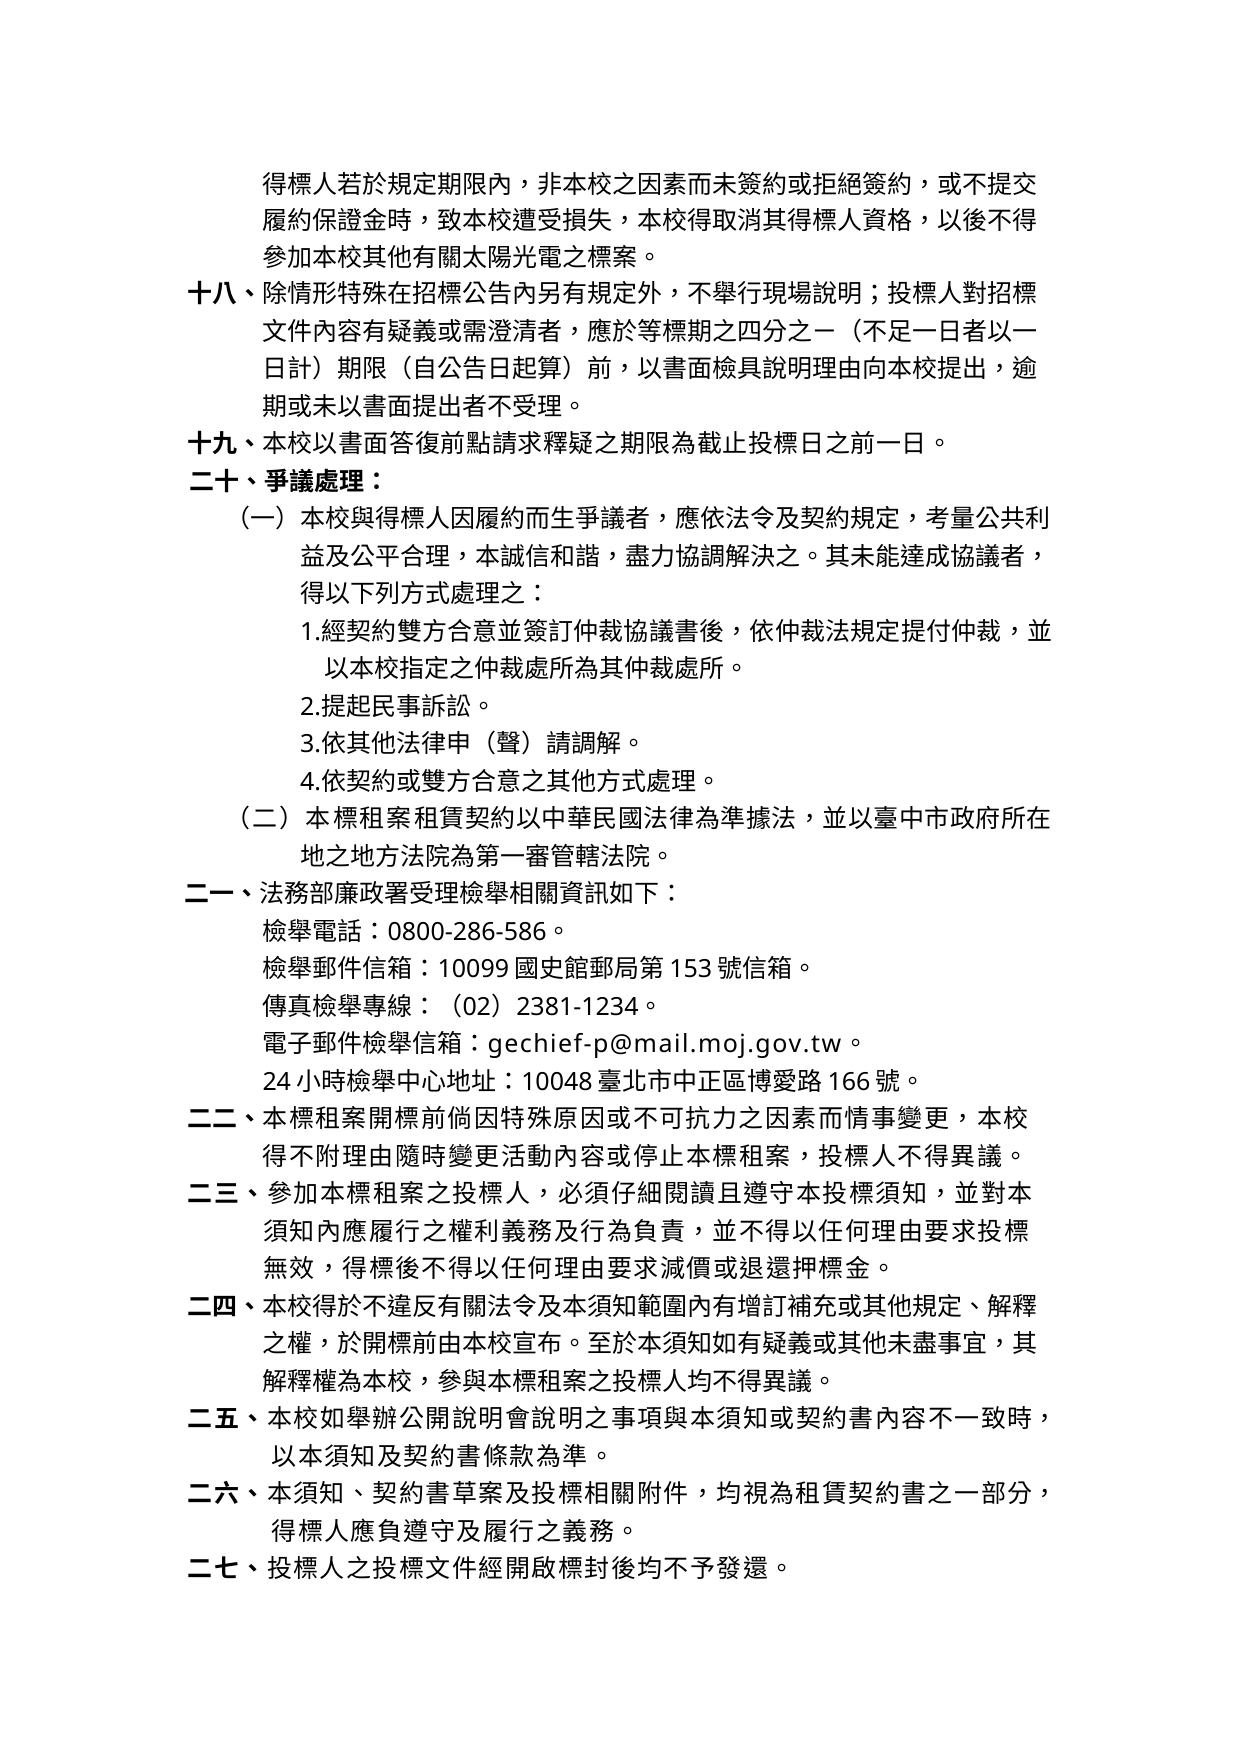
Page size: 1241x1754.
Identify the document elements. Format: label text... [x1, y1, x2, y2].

text 二三、參加本標租案之投標人，必須仔細閱讀且遵守本投標須知，並對本須知內應履行之權利義務及行為負責，並不得以任何理由要求投標無效，得標後不得以任何理由要求減價或退還押標金。 [188, 1173, 1053, 1286]
text （一）本校與得標人因履約而生爭議者，應依法令及契約規定，考量公共利益及公平合理，本誠信和諧，盡力協調解決之。其未能達成協議者，得以下列方式處理之： [225, 498, 1053, 611]
text 二十、爭議處理： [189, 461, 1053, 498]
text 十八、除情形特殊在招標公告內另有規定外，不舉行現場說明；投標人對招標文件內容有疑義或需澄清者，應於等標期之四分之ㄧ（不足一日者以一日計）期限（自公告日起算）前，以書面檢具說明理由向本校提出，逾期或未以書面提出者不受理。 [187, 273, 1053, 423]
text 二一、法務部廉政署受理檢舉相關資訊如下： [184, 873, 1053, 911]
text 4.依契約或雙方合意之其他方式處理。 [300, 761, 1053, 798]
text 得標人若於規定期限內，非本校之因素而未簽約或拒絕簽約，或不提交履約保證金時，致本校遭受損失，本校得取消其得標人資格，以後不得參加本校其他有關太陽光電之標案。 [262, 164, 1053, 273]
text 24小時檢舉中心地址：10048臺北市中正區博愛路166號。 [248, 1061, 1053, 1098]
text 3.依其他法律申（聲）請調解。 [300, 723, 1053, 761]
text 二五、本校如舉辦公開說明會說明之事項與本須知或契約書內容不一致時，以本須知及契約書條款為準。 [187, 1398, 1053, 1473]
text 2.提起民事訴訟。 [300, 686, 1053, 723]
text 二二、本標租案開標前倘因特殊原因或不可抗力之因素而情事變更，本校得不附理由隨時變更活動內容或停止本標租案，投標人不得異議。 [187, 1098, 1053, 1173]
text 二七、投標人之投標文件經開啟標封後均不予發還。 [187, 1548, 1053, 1586]
text 二六、本須知、契約書草案及投標相關附件，均視為租賃契約書之一部分，得標人應負遵守及履行之義務。 [187, 1473, 1053, 1548]
text 檢舉電話：0800-286-586。 [262, 911, 1053, 948]
text 二四、本校得於不違反有關法令及本須知範圍內有增訂補充或其他規定、解釋之權，於開標前由本校宣布。至於本須知如有疑義或其他未盡事宜，其解釋權為本校，參與本標租案之投標人均不得異議。 [187, 1286, 1061, 1398]
text （二）本標租案租賃契約以中華民國法律為準據法，並以臺中市政府所在地之地方法院為第一審管轄法院。 [225, 798, 1053, 873]
text 傳真檢舉專線：（02）2381-1234。 [248, 986, 1053, 1023]
text 檢舉郵件信箱：10099國史館郵局第153號信箱。 [262, 948, 1053, 986]
text 1.經契約雙方合意並簽訂仲裁協議書後，依仲裁法規定提付仲裁，並以本校指定之仲裁處所為其仲裁處所。 [300, 611, 1053, 686]
text 十九、本校以書面答復前點請求釋疑之期限為截止投標日之前一日。 [187, 423, 1053, 461]
text 電子郵件檢舉信箱：gechief-p@mail.moj.gov.tw。 [248, 1023, 1053, 1061]
